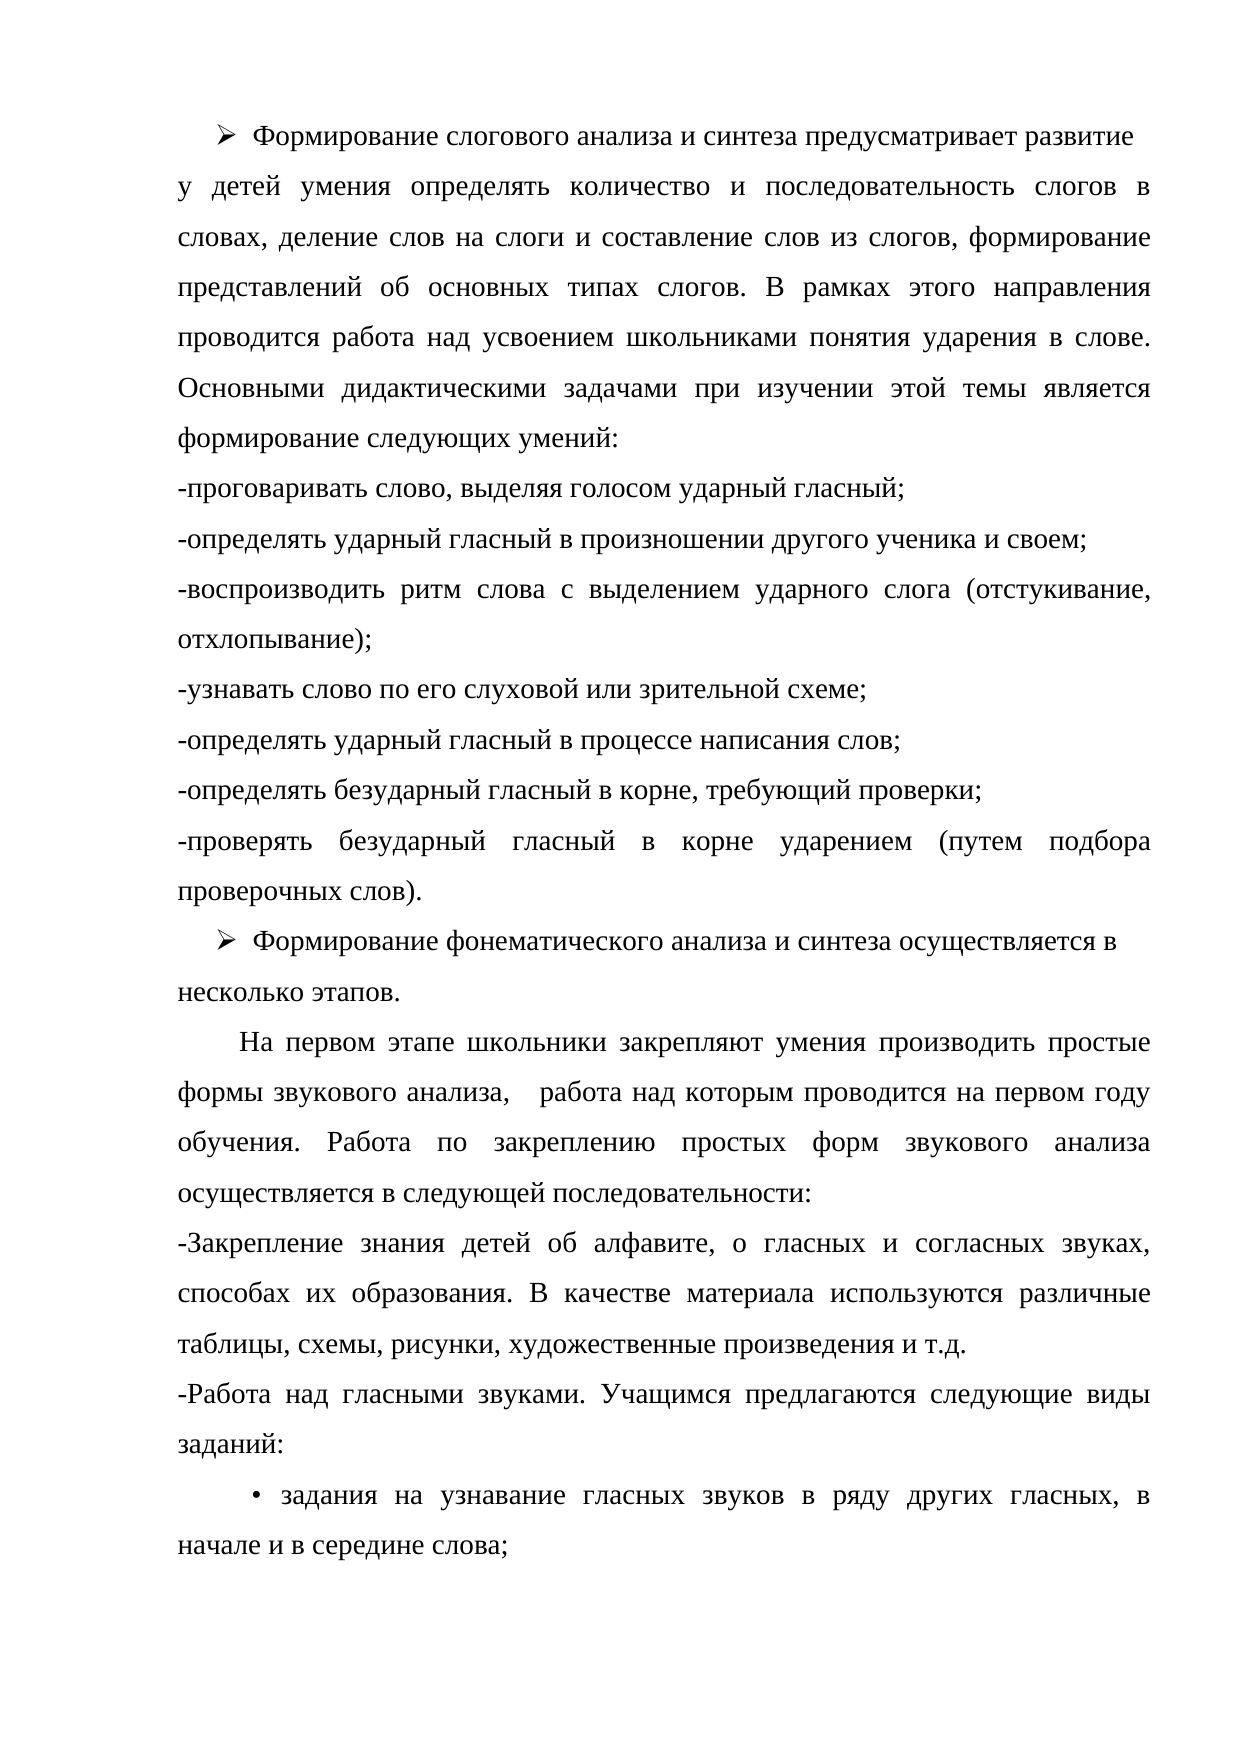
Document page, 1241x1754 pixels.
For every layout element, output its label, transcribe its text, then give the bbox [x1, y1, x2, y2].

text -определять безударный гласный в корне, требующий проверки; [177, 772, 1152, 806]
list задания на узнавание гласных звуков в ряду других гласных, в начале и в середине слова; [177, 1477, 1152, 1561]
text -Работа над гласными звуками. Учащимся предлагаются следующие виды заданий: [177, 1376, 1152, 1460]
text -определять ударный гласный в произношении другого ученика и своем; [177, 521, 1152, 554]
text На первом этапе школьники закрепляют умения производить простые формы звукового анализа, работа над которым проводится на первом году обучения. Работа по закреплению простых форм звукового анализа осуществляется в следующей последовательности: [177, 1024, 1152, 1208]
text -узнавать слово по его слуховой или зрительной схеме; [177, 672, 1152, 705]
text -определять ударный гласный в процессе написания слов; [177, 722, 1152, 756]
text несколько этапов. [177, 974, 1152, 1007]
text -проверять безударный гласный в корне ударением (путем подбора проверочных слов). [177, 823, 1152, 906]
text -Закрепление знания детей об алфавите, о гласных и согласных звуках, способах их образования. В качестве материала используются различные таблицы, схемы, рисунки, художественные произведения и т.д. [177, 1225, 1152, 1359]
text у детей умения определять количество и последовательность слогов в словах, деление слов на слоги и составление слов из слогов, формирование представлений об основных типах слогов. В рамках этого направления проводится работа над усвоением школьниками понятия ударения в слове. Основными дидактическими задачами при изучении этой темы является формирование следующих умений: [177, 168, 1152, 454]
text -проговаривать слово, выделяя голосом ударный гласный; [177, 470, 1152, 504]
list Формирование фонематического анализа и синтеза осуществляется в [215, 923, 1152, 957]
text -воспроизводить ритм слова с выделением ударного слога (отстукивание, отхлопывание); [177, 571, 1152, 655]
list Формирование слогового анализа и синтеза предусматривает развитие [215, 118, 1152, 152]
